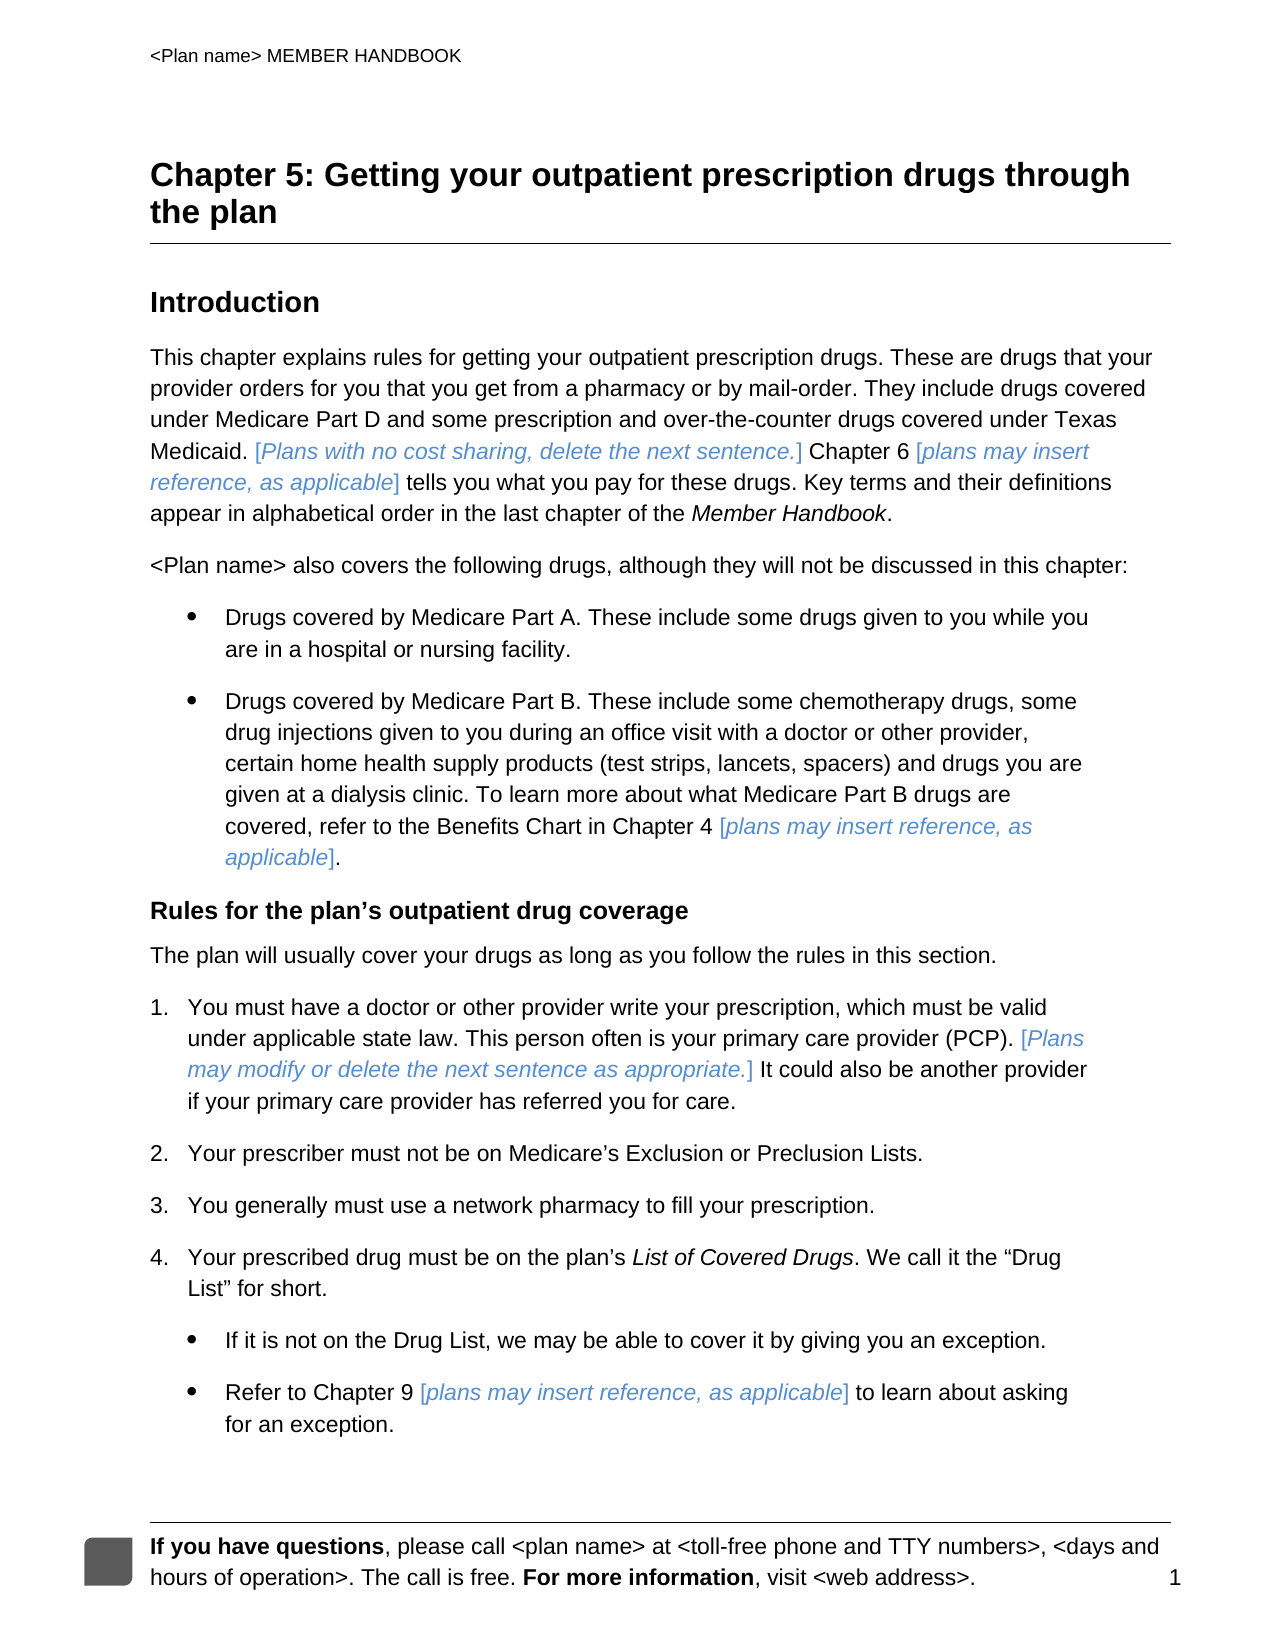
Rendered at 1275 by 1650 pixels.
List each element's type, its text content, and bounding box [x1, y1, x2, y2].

text <Plan name> also covers the following drugs, although they will not be discussed in this chapter: [150, 549, 1171, 580]
text Chapter 5: Getting your outpatient prescription drugs through the plan [150, 156, 1171, 243]
list Your prescribed drug must be on the plan’s List of Covered Drugs. We call it the “Drug List” for short. [150, 1240, 1096, 1303]
list Your prescriber must not be on Medicare’s Exclusion or Preclusion Lists. [150, 1136, 1096, 1167]
list This chapter explains rules for getting your outpatient prescription drugs. These are drugs that your provider orders for you that you get from a pharmacy or by mail-order. They include drugs covered under Medicare Part D and some prescription and over-the-counter drugs covered under Texas Medicaid. [Plans with no cost sharing, delete the next sentence.] Chapter 6 [plans may insert reference, as applicable] tells you what you pay for these drugs. Key terms and their definitions appear in alphabetical order in the last chapter of the Member Handbook. [150, 340, 1171, 528]
list Drugs covered by Medicare Part A. These include some drugs given to you while you are in a hospital or nursing facility. [187, 601, 1096, 663]
text The plan will usually cover your drugs as long as you follow the rules in this section. [150, 938, 1171, 969]
list Drugs covered by Medicare Part B. These include some chemotherapy drugs, some drug injections given to you during an office visit with a doctor or other provider, certain home health supply products (test strips, lancets, spacers) and drugs you are given at a dialysis clinic. To learn more about what Medicare Part B drugs are covered, refer to the Benefits Chart in Chapter 4 [plans may insert reference, as applicable]. [187, 684, 1096, 872]
text Rules for the plan’s outpatient drug coverage [150, 892, 1096, 926]
list If it is not on the Drug List, we may be able to cover it by giving you an exception. [187, 1324, 1096, 1355]
list Refer to Chapter 9 [plans may insert reference, as applicable] to learn about asking for an exception. [187, 1376, 1096, 1438]
text Introduction [150, 282, 1171, 319]
list You must have a doctor or other provider write your prescription, which must be valid under applicable state law. This person often is your primary care provider (PCP). [Plans may modify or delete the next sentence as appropriate.] It could also be another provider if your primary care provider has referred you for care. [150, 990, 1096, 1115]
list You generally must use a network pharmacy to fill your prescription. [150, 1188, 1096, 1219]
